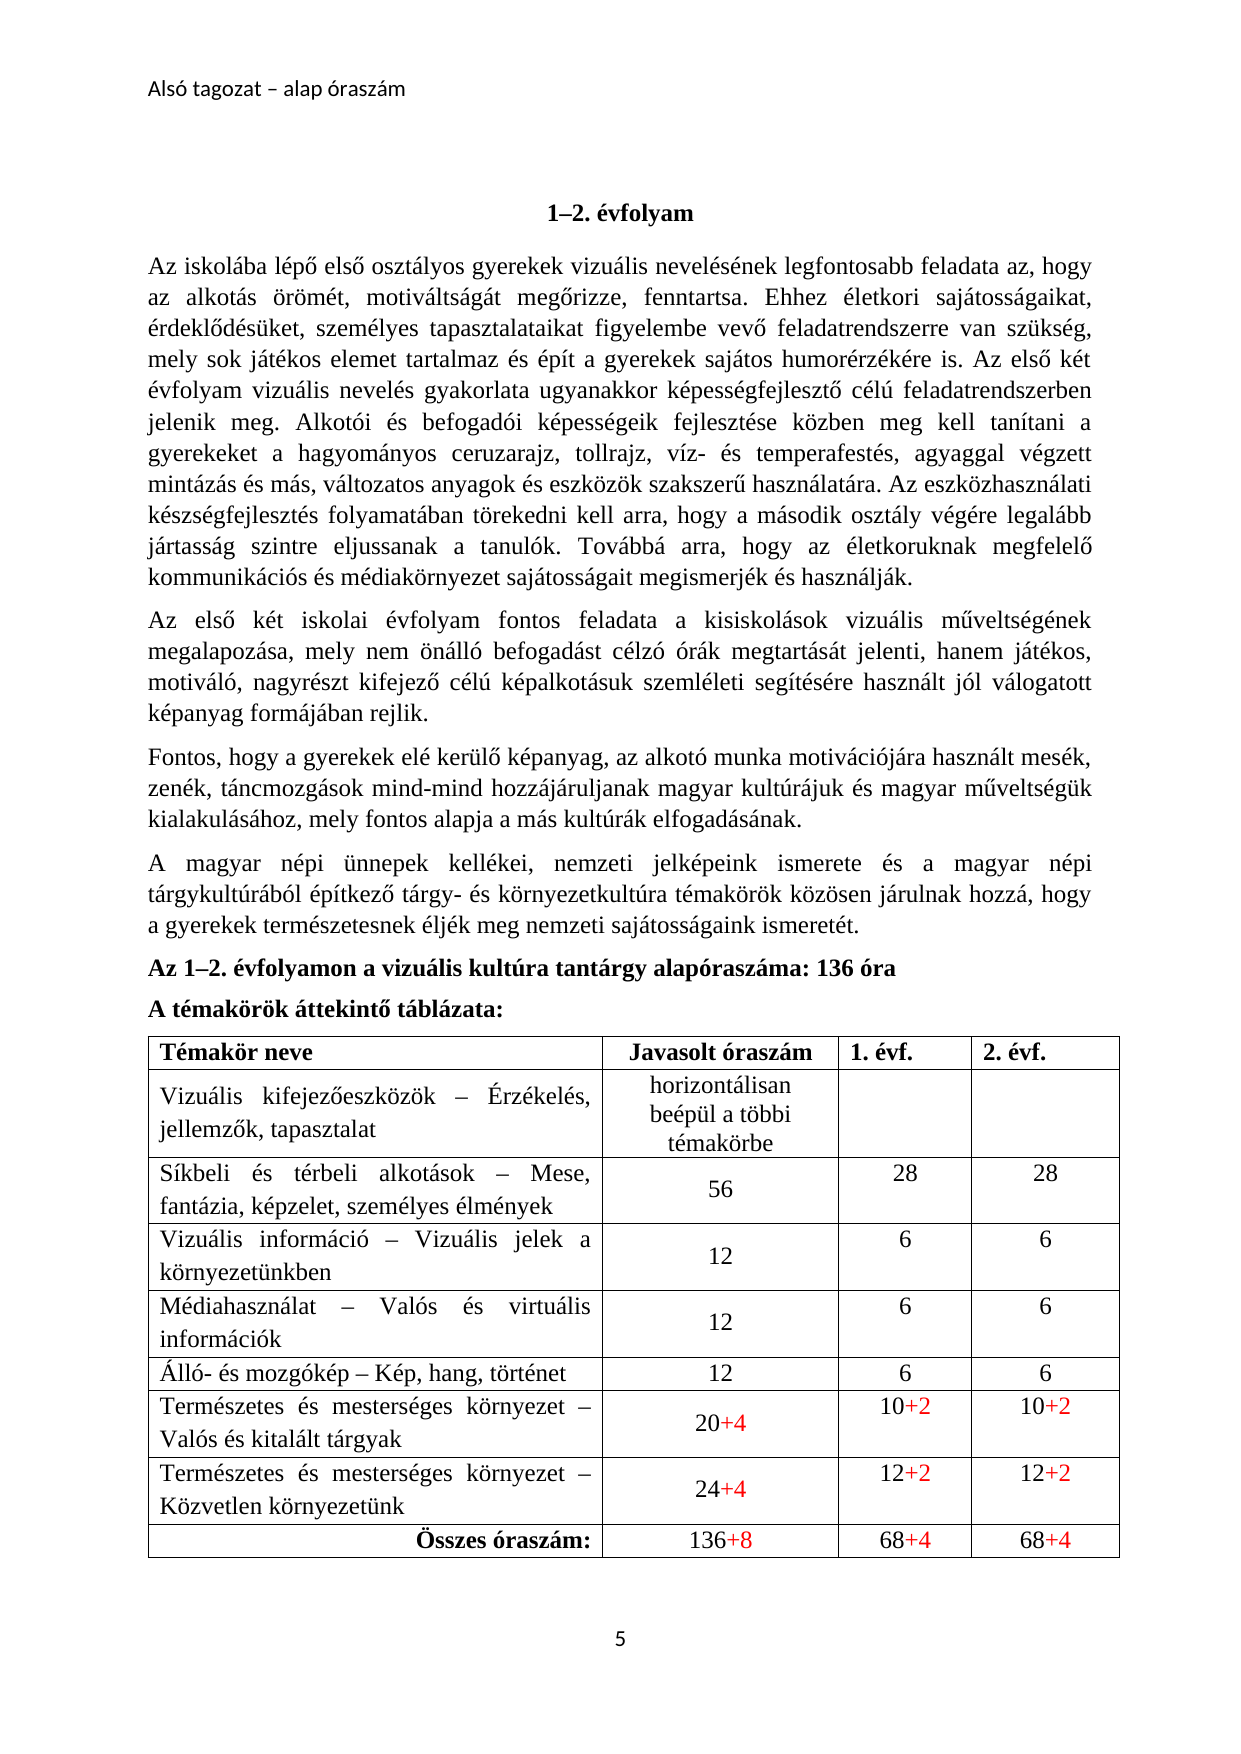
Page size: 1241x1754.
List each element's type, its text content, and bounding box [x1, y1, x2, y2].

table_cell [972, 1070, 1119, 1157]
text Az első két iskolai évfolyam fontos feladata a kisiskolások vizuális műveltségének megalapozása, mely nem önálló befogadást célzó órák megtartását jelenti, hanem játékos, motiváló, nagyrészt kifejező célú képalkotásuk szemléleti segítésére használt jól válogatott képanyag formájában rejlik. [148, 696, 1093, 727]
text 1–2. évfolyam [148, 198, 1093, 226]
table_cell 12 [603, 1224, 838, 1290]
table_cell 6 [972, 1224, 1119, 1290]
table_cell 136+8 [603, 1525, 838, 1557]
table_header 2. évf. [972, 1037, 1119, 1069]
text A magyar népi ünnepek kellékei, nemzeti jelképeink ismerete és a magyar népi tárgykultúrából építkező tárgy- és környezetkultúra témakörök közösen járulnak hozzá, hogy a gyerekek természetesnek éljék meg nemzeti sajátosságaink ismeretét. [148, 907, 1093, 938]
table_cell 6 [972, 1291, 1119, 1357]
table_cell Természetes és mesterséges környezet – Valós és kitalált tárgyak [149, 1391, 602, 1457]
table_cell 12+2 [839, 1458, 971, 1524]
table_cell 24+4 [603, 1458, 838, 1524]
table_header Javasolt óraszám [603, 1037, 838, 1069]
table_cell Vizuális kifejezőeszközök – Érzékelés, jellemzők, tapasztalat [149, 1070, 602, 1157]
table_cell Síkbeli és térbeli alkotások – Mese, fantázia, képzelet, személyes élmények [149, 1158, 602, 1223]
table_cell 12 [603, 1291, 838, 1357]
table_cell 28 [972, 1158, 1119, 1223]
table_cell 10+2 [839, 1391, 971, 1457]
table_cell horizontálisan beépül a többi témakörbe [603, 1070, 838, 1157]
text Fontos, hogy a gyerekek elé kerülő képanyag, az alkotó munka motivációjára használt mesék, zenék, táncmozgások mind-mind hozzájáruljanak magyar kultúrájuk és magyar műveltségük kialakulásához, mely fontos alapja a más kultúrák elfogadásának. [148, 802, 1093, 833]
table_cell 68+4 [839, 1525, 971, 1557]
table_cell Médiahasználat – Valós és virtuális információk [149, 1291, 602, 1357]
text A témakörök áttekintő táblázata: [148, 994, 1093, 1023]
table_cell Természetes és mesterséges környezet – Közvetlen környezetünk [149, 1458, 602, 1524]
table_cell Vizuális információ – Vizuális jelek a környezetünkben [149, 1224, 602, 1290]
text Az 1–2. évfolyamon a vizuális kultúra tantárgy alapóraszáma: 136 óra [148, 953, 1093, 982]
table_cell 12+2 [972, 1458, 1119, 1524]
table_cell 10+2 [972, 1391, 1119, 1457]
table_header Témakör neve [149, 1037, 602, 1069]
table_cell Összes óraszám: [149, 1525, 602, 1557]
table_cell 6 [839, 1224, 971, 1290]
table_header 1. évf. [839, 1037, 971, 1069]
text Az iskolába lépő első osztályos gyerekek vizuális nevelésének legfontosabb feladata az, hogy az alkotás örömét, motiváltságát megőrizze, fenntartsa. Ehhez életkori sajátosságaikat, érdeklődésüket, személyes tapasztalataikat figyelembe vevő feladatrendszerre van szükség, mely sok játékos elemet tartalmaz és épít a gyerekek sajátos humorérzékére is. Az első két évfolyam vizuális nevelés gyakorlata ugyanakkor képességfejlesztő célú feladatrendszerben jelenik meg. Alkotói és befogadói képességeik fejlesztése közben meg kell tanítani a gyerekeket a hagyományos ceruzarajz, tollrajz, víz- és temperafestés, agyaggal végzett mintázás és más, változatos anyagok és eszközök szakszerű használatára. Az eszközhasználati készségfejlesztés folyamatában törekedni kell arra, hogy a második osztály végére legalább jártasság szintre eljussanak a tanulók. Továbbá arra, hogy az életkoruknak megfelelő kommunikációs és médiakörnyezet sajátosságait megismerjék és használják. [148, 528, 1093, 591]
table_cell [839, 1070, 971, 1157]
table_cell 20+4 [603, 1391, 838, 1457]
table_cell 28 [839, 1158, 971, 1223]
table_cell 12 [603, 1358, 838, 1390]
table_cell 6 [839, 1358, 971, 1390]
table_cell 6 [839, 1291, 971, 1357]
table_cell 6 [972, 1358, 1119, 1390]
table_cell 68+4 [972, 1525, 1119, 1557]
table_cell 56 [603, 1158, 838, 1223]
table_cell Álló- és mozgókép – Kép, hang, történet [149, 1358, 602, 1390]
